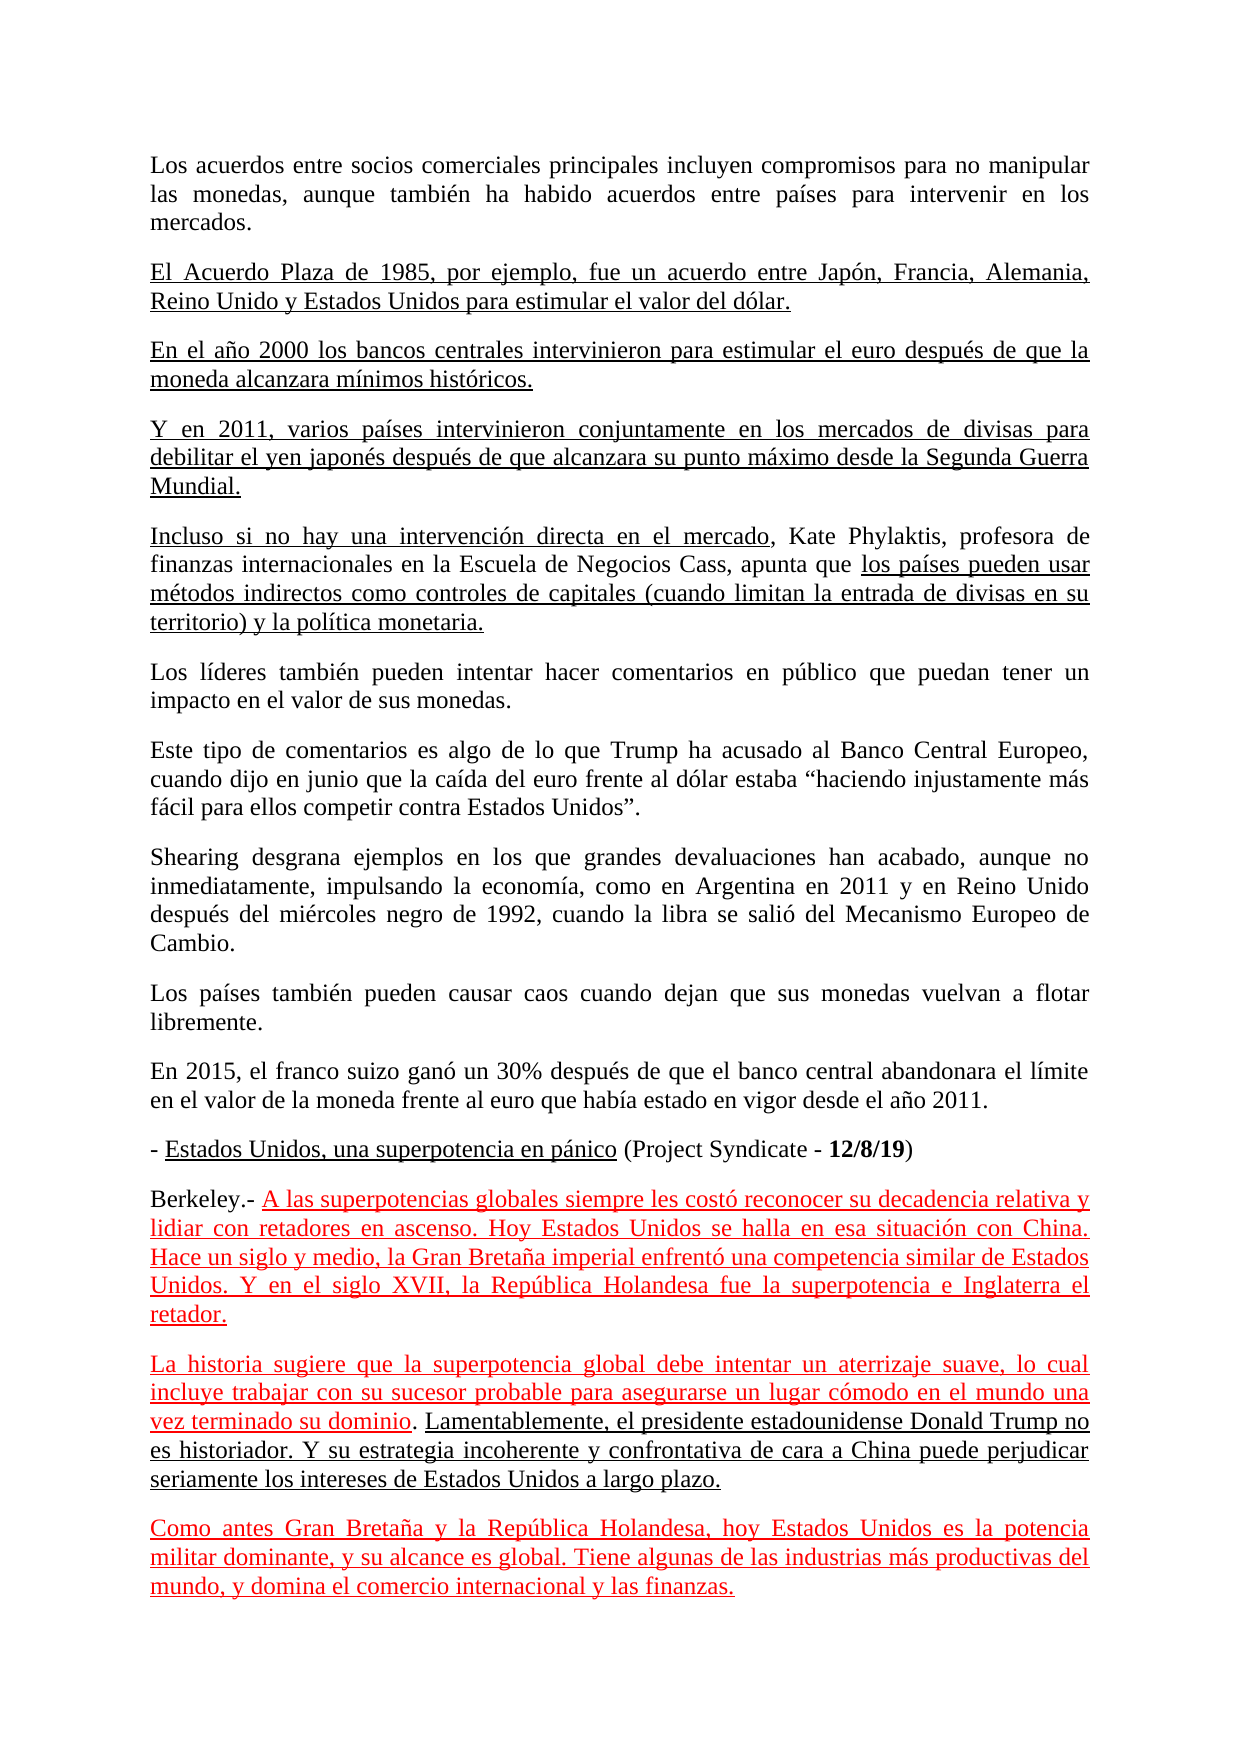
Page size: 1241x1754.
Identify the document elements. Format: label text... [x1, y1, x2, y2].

text Berkeley.- A las superpotencias globales siempre les costó reconocer su decadencia relativa y lidiar con retadores en ascenso. Hoy Estados Unidos se halla en esa situación con China. Hace un siglo y medio, la Gran Bretaña imperial enfrentó una competencia similar de Estados Unidos. Y en el siglo XVII, la República Holandesa fue la superpotencia e Inglaterra el retador. [150, 1297, 1090, 1328]
text La historia sugiere que la superpotencia global debe intentar un aterrizaje suave, lo cual incluye trabajar con su sucesor probable para asegurarse un lugar cómodo en el mundo una vez terminado su dominio. Lamentablemente, el presidente estadounidense Donald Trump no es historiador. Y su estrategia incoherente y confrontativa de cara a China puede perjudicar seriamente los intereses de Estados Unidos a largo plazo. [150, 1404, 1090, 1492]
text Los países también pueden causar caos cuando dejan que sus monedas vuelvan a flotar libremente. [150, 978, 1090, 1035]
text Como antes Gran Bretaña y la República Holandesa, hoy Estados Unidos es la potencia militar dominante, y su alcance es global. Tiene algunas de las industrias más productivas del mundo, y domina el comercio internacional y las finanzas. [150, 1568, 1090, 1599]
text Incluso si no hay una intervención directa en el mercado, Kate Phylaktis, profesora de finanzas internacionales en la Escuela de Negocios Cass, apunta que los países pueden usar métodos indirectos como controles de capitales (cuando limitan la entrada de divisas en su territorio) y la política monetaria. [150, 605, 1090, 636]
text Berkeley.- A las superpotencias globales siempre les costó reconocer su decadencia relativa y lidiar con retadores en ascenso. Hoy Estados Unidos se halla en esa situación con China. Hace un siglo y medio, la Gran Bretaña imperial enfrentó una competencia similar de Estados Unidos. Y en el siglo XVII, la República Holandesa fue la superpotencia e Inglaterra el retador. [150, 1184, 1090, 1238]
text - Estados Unidos, una superpotencia en pánico (Project Syndicate - 12/8/19) [150, 1134, 1090, 1163]
text Los líderes también pueden intentar hacer comentarios en público que puedan tener un impacto en el valor de sus monedas. [150, 657, 1090, 714]
text Berkeley.- A las superpotencias globales siempre les costó reconocer su decadencia relativa y lidiar con retadores en ascenso. Hoy Estados Unidos se halla en esa situación con China. Hace un siglo y medio, la Gran Bretaña imperial enfrentó una competencia similar de Estados Unidos. Y en el siglo XVII, la República Holandesa fue la superpotencia e Inglaterra el retador. [150, 1239, 1090, 1295]
text Shearing desgrana ejemplos en los que grandes devaluaciones han acabado, aunque no inmediatamente, impulsando la economía, como en Argentina en 2011 y en Reino Unido después del miércoles negro de 1992, cuando la libra se salió del Mecanismo Europeo de Cambio. [150, 842, 1090, 957]
text Los acuerdos entre socios comerciales principales incluyen compromisos para no manipular las monedas, aunque también ha habido acuerdos entre países para intervenir en los mercados. [150, 150, 1090, 236]
text Como antes Gran Bretaña y la República Holandesa, hoy Estados Unidos es la potencia militar dominante, y su alcance es global. Tiene algunas de las industrias más productivas del mundo, y domina el comercio internacional y las finanzas. [150, 1513, 1090, 1538]
text En el año 2000 los bancos centrales intervinieron para estimular el euro después de que la moneda alcanzara mínimos históricos. [150, 362, 1090, 393]
text El Acuerdo Plaza de 1985, por ejemplo, fue un acuerdo entre Japón, Francia, Alemania, Reino Unido y Estados Unidos para estimular el valor del dólar. [150, 283, 1090, 314]
text Como antes Gran Bretaña y la República Holandesa, hoy Estados Unidos es la potencia militar dominante, y su alcance es global. Tiene algunas de las industrias más productivas del mundo, y domina el comercio internacional y las finanzas. [150, 1540, 1090, 1567]
text Y en 2011, varios países intervinieron conjuntamente en los mercados de divisas para debilitar el yen japonés después de que alcanzara su punto máximo desde la Segunda Guerra Mundial. [150, 440, 1090, 500]
text Y en 2011, varios países intervinieron conjuntamente en los mercados de divisas para debilitar el yen japonés después de que alcanzara su punto máximo desde la Segunda Guerra Mundial. [150, 414, 1090, 439]
text El Acuerdo Plaza de 1985, por ejemplo, fue un acuerdo entre Japón, Francia, Alemania, Reino Unido y Estados Unidos para estimular el valor del dólar. [150, 257, 1090, 282]
text En 2015, el franco suizo ganó un 30% después de que el banco central abandonara el límite en el valor de la moneda frente al euro que había estado en vigor desde el año 2011. [150, 1056, 1090, 1114]
text En el año 2000 los bancos centrales intervinieron para estimular el euro después de que la moneda alcanzara mínimos históricos. [150, 335, 1090, 360]
text La historia sugiere que la superpotencia global debe intentar un aterrizaje suave, lo cual incluye trabajar con su sucesor probable para asegurarse un lugar cómodo en el mundo una vez terminado su dominio. Lamentablemente, el presidente estadounidense Donald Trump no es historiador. Y su estrategia incoherente y confrontativa de cara a China puede perjudicar seriamente los intereses de Estados Unidos a largo plazo. [150, 1375, 1090, 1402]
text Este tipo de comentarios es algo de lo que Trump ha acusado al Banco Central Europeo, cuando dijo en junio que la caída del euro frente al dólar estaba “haciendo injustamente más fácil para ellos competir contra Estados Unidos”. [150, 735, 1090, 821]
text Incluso si no hay una intervención directa en el mercado, Kate Phylaktis, profesora de finanzas internacionales en la Escuela de Negocios Cass, apunta que los países pueden usar métodos indirectos como controles de capitales (cuando limitan la entrada de divisas en su territorio) y la política monetaria. [150, 521, 1090, 603]
